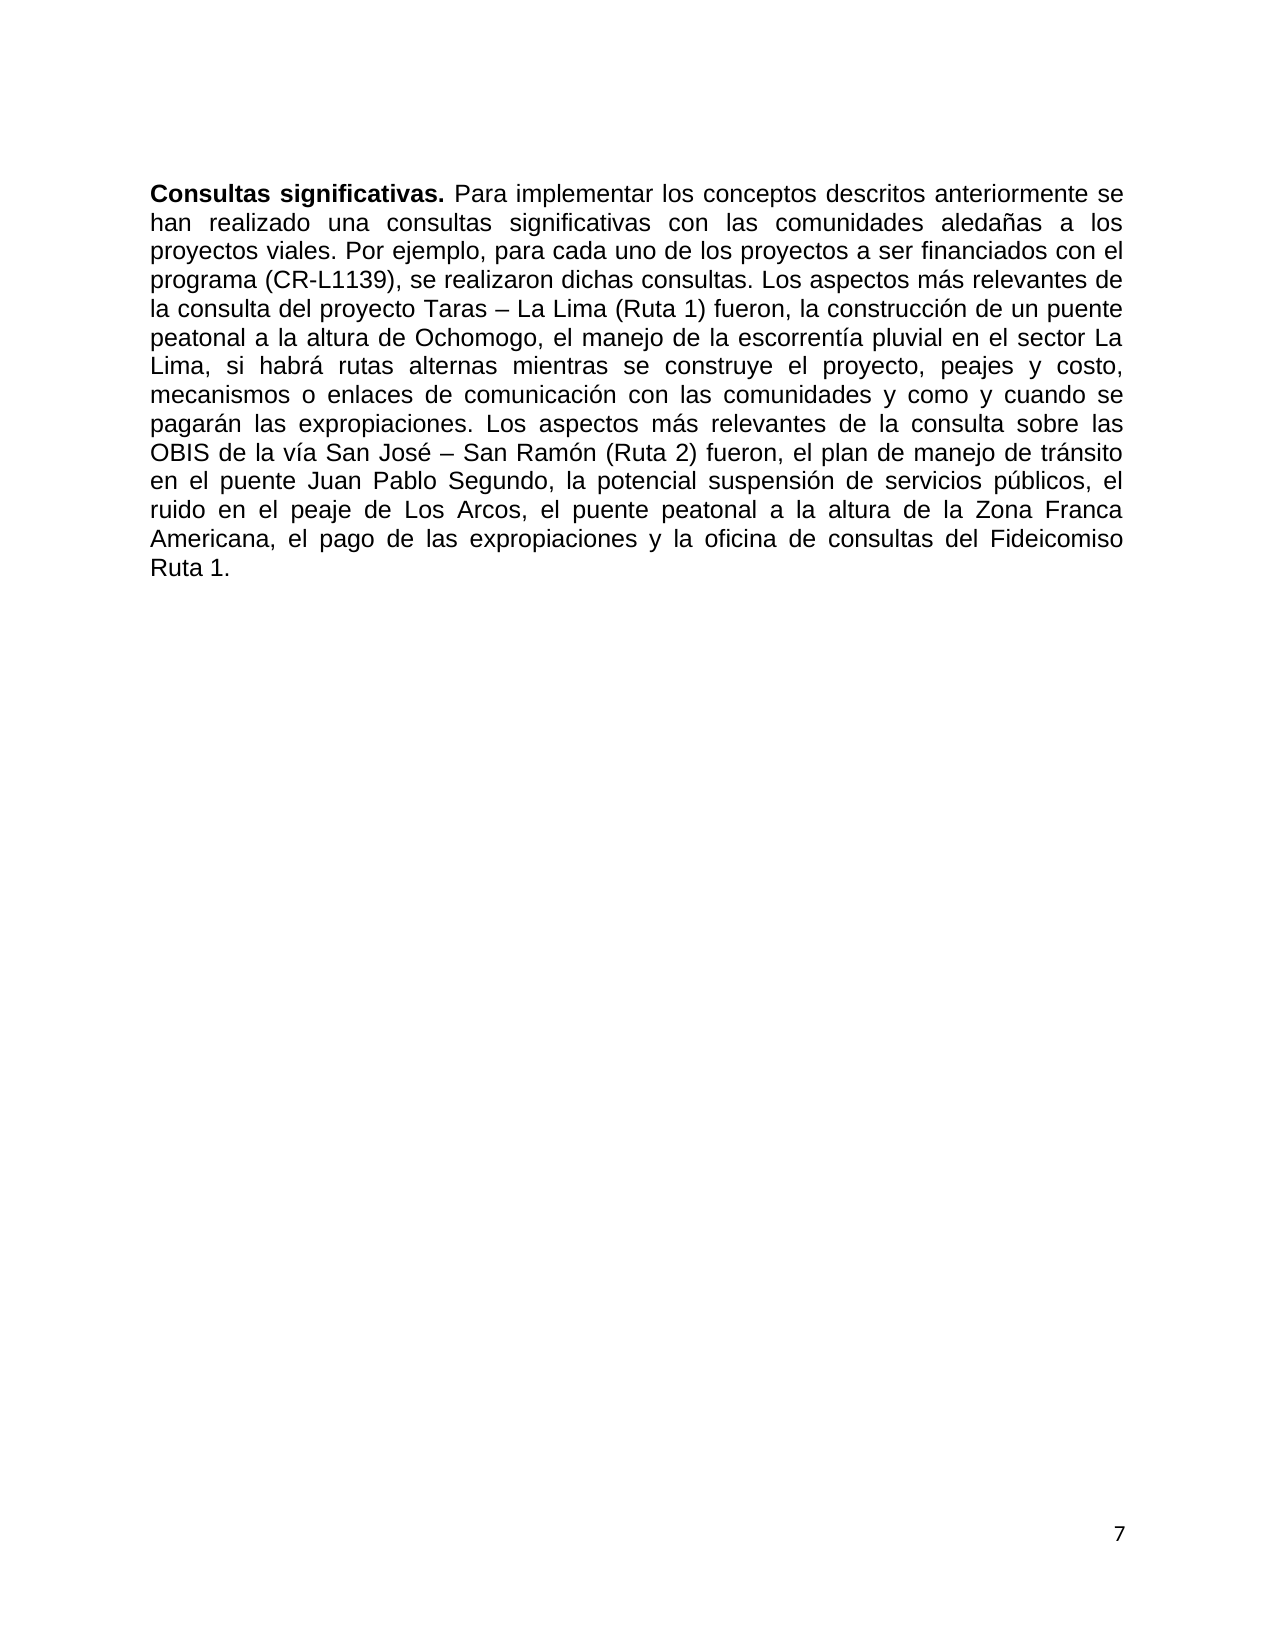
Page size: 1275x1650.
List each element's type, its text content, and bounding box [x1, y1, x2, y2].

text Consultas significativas. Para implementar los conceptos descritos anteriormente se han realizado una consultas significativas con las comunidades aledañas a los proyectos viales. Por ejemplo, para cada uno de los proyectos a ser financiados con el programa (CR-L1139), se realizaron dichas consultas. Los aspectos más relevantes de la consulta del proyecto Taras – La Lima (Ruta 1) fueron, la construcción de un puente peatonal a la altura de Ochomogo, el manejo de la escorrentía pluvial en el sector La Lima, si habrá rutas alternas mientras se construye el proyecto, peajes y costo, mecanismos o enlaces de comunicación con las comunidades y como y cuando se pagarán las expropiaciones. Los aspectos más relevantes de la consulta sobre las OBIS de la vía San José – San Ramón (Ruta 2) fueron, el plan de manejo de tránsito en el puente Juan Pablo Segundo, la potencial suspensión de servicios públicos, el ruido en el peaje de Los Arcos, el puente peatonal a la altura de la Zona Franca Americana, el pago de las expropiaciones y la oficina de consultas del Fideicomiso Ruta 1. [150, 179, 1125, 581]
